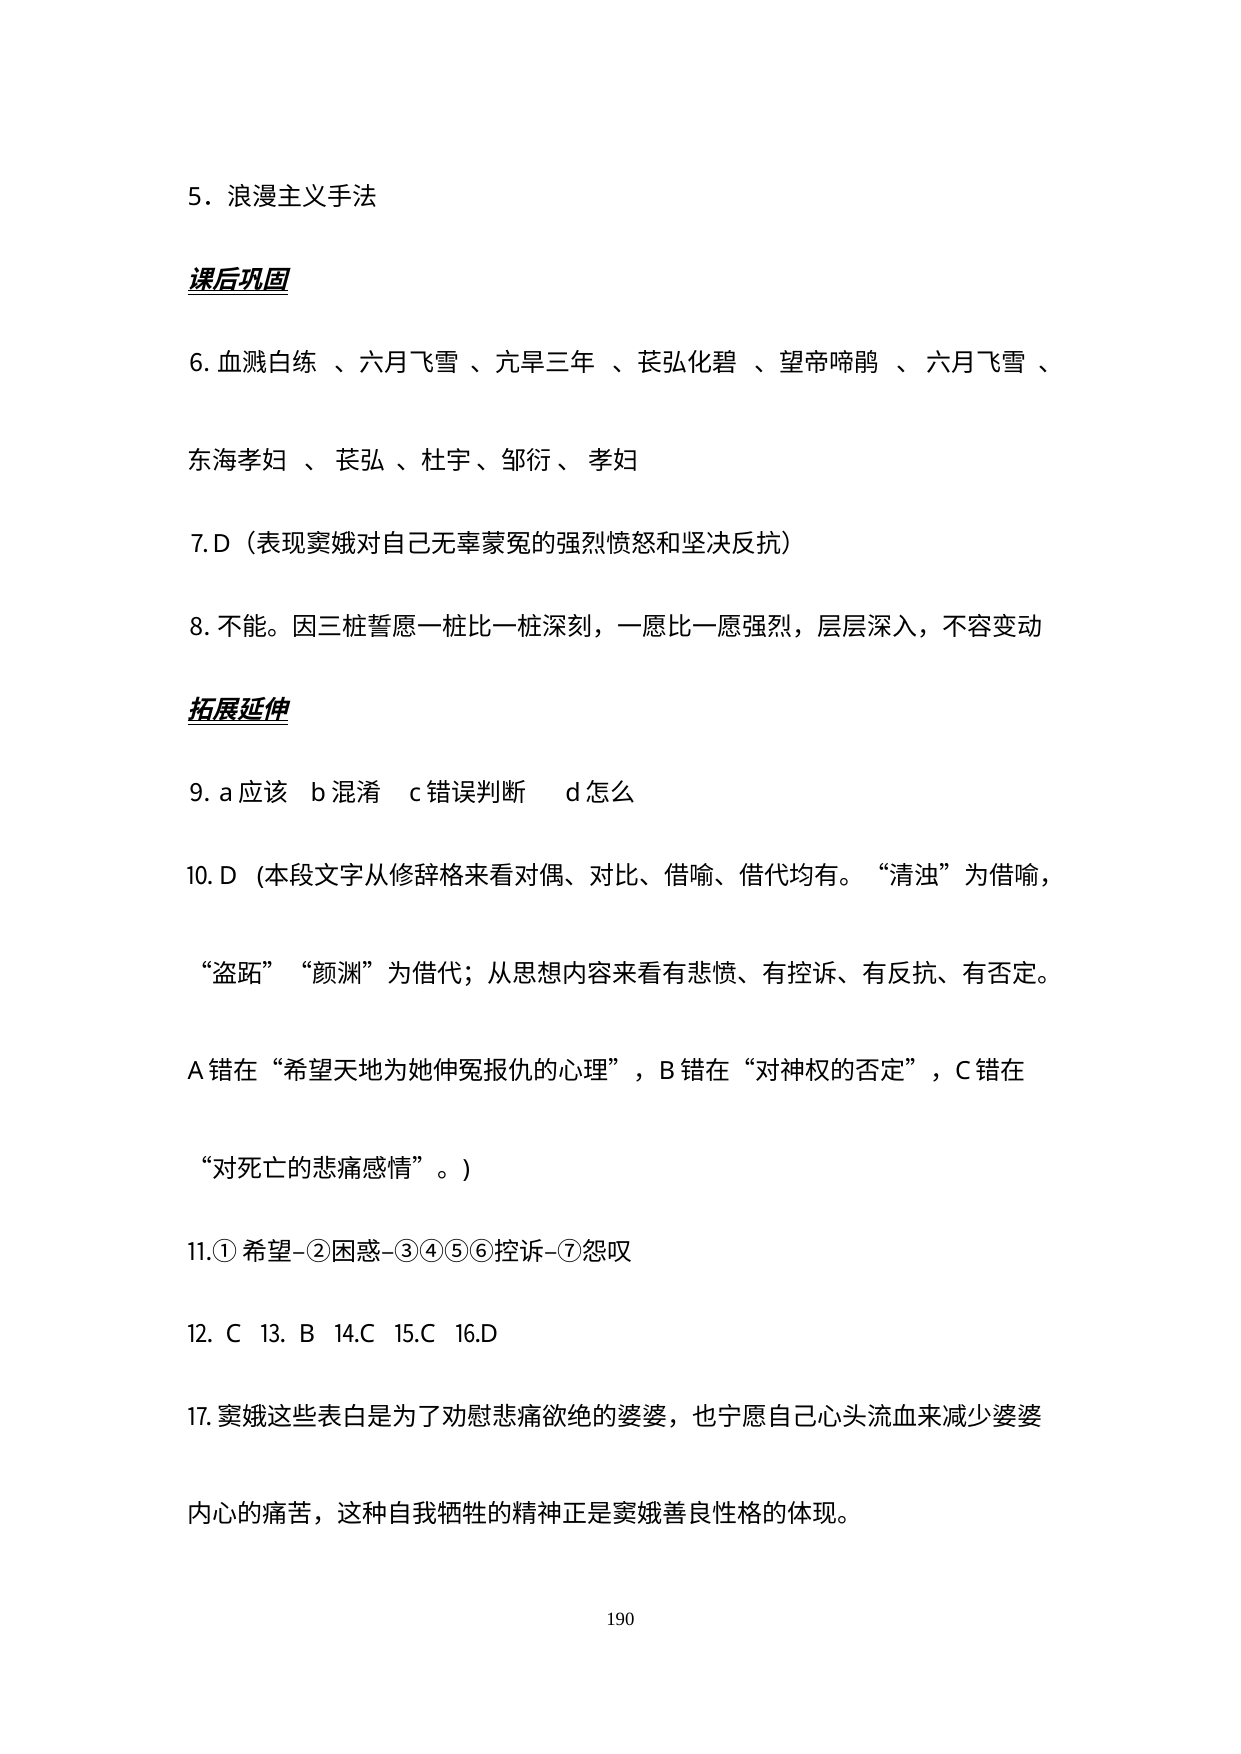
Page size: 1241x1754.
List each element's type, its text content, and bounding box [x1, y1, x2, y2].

text ⒒①希望–②困惑–③④⑤⑥控诉–⑦怨叹 [187, 1217, 1053, 1282]
text 拓展延伸 [187, 675, 1053, 740]
text ⒎D（表现窦娥对自己无辜蒙冤的强烈愤怒和坚决反抗） [187, 509, 1053, 574]
text ⒏不能。因三桩誓愿一桩比一桩深刻，一愿比一愿强烈，层层深入，不容变动 [187, 592, 1053, 657]
text ⒍血溅白练 、六月飞雪 、亢旱三年 、苌弘化碧 、望帝啼鹃 、 六月飞雪 、东海孝妇 、 苌弘 、杜宇 、邹衍 、 孝妇 [187, 328, 1053, 491]
text ⒓ C ⒔ B ⒕C ⒖C ⒗D [187, 1300, 1053, 1365]
text 课后巩固 [187, 245, 1053, 310]
text 5．浪漫主义手法 [187, 162, 1053, 227]
text ⒐ a应该 b混淆 c错误判断 d怎么 [187, 758, 1053, 823]
text ⒑ D (本段文字从修辞格来看对偶、对比、借喻、借代均有。“清浊”为借喻，“盗跖”“颜渊”为借代；从思想内容来看有悲愤、有控诉、有反抗、有否定。A错在“希望天地为她伸冤报仇的心理”，B错在“对神权的否定”，C错在“对死亡的悲痛感情”。) [187, 841, 1053, 1199]
text ⒘窦娥这些表白是为了劝慰悲痛欲绝的婆婆，也宁愿自己心头流血来减少婆婆内心的痛苦，这种自我牺牲的精神正是窦娥善良性格的体现。 [187, 1382, 1053, 1544]
